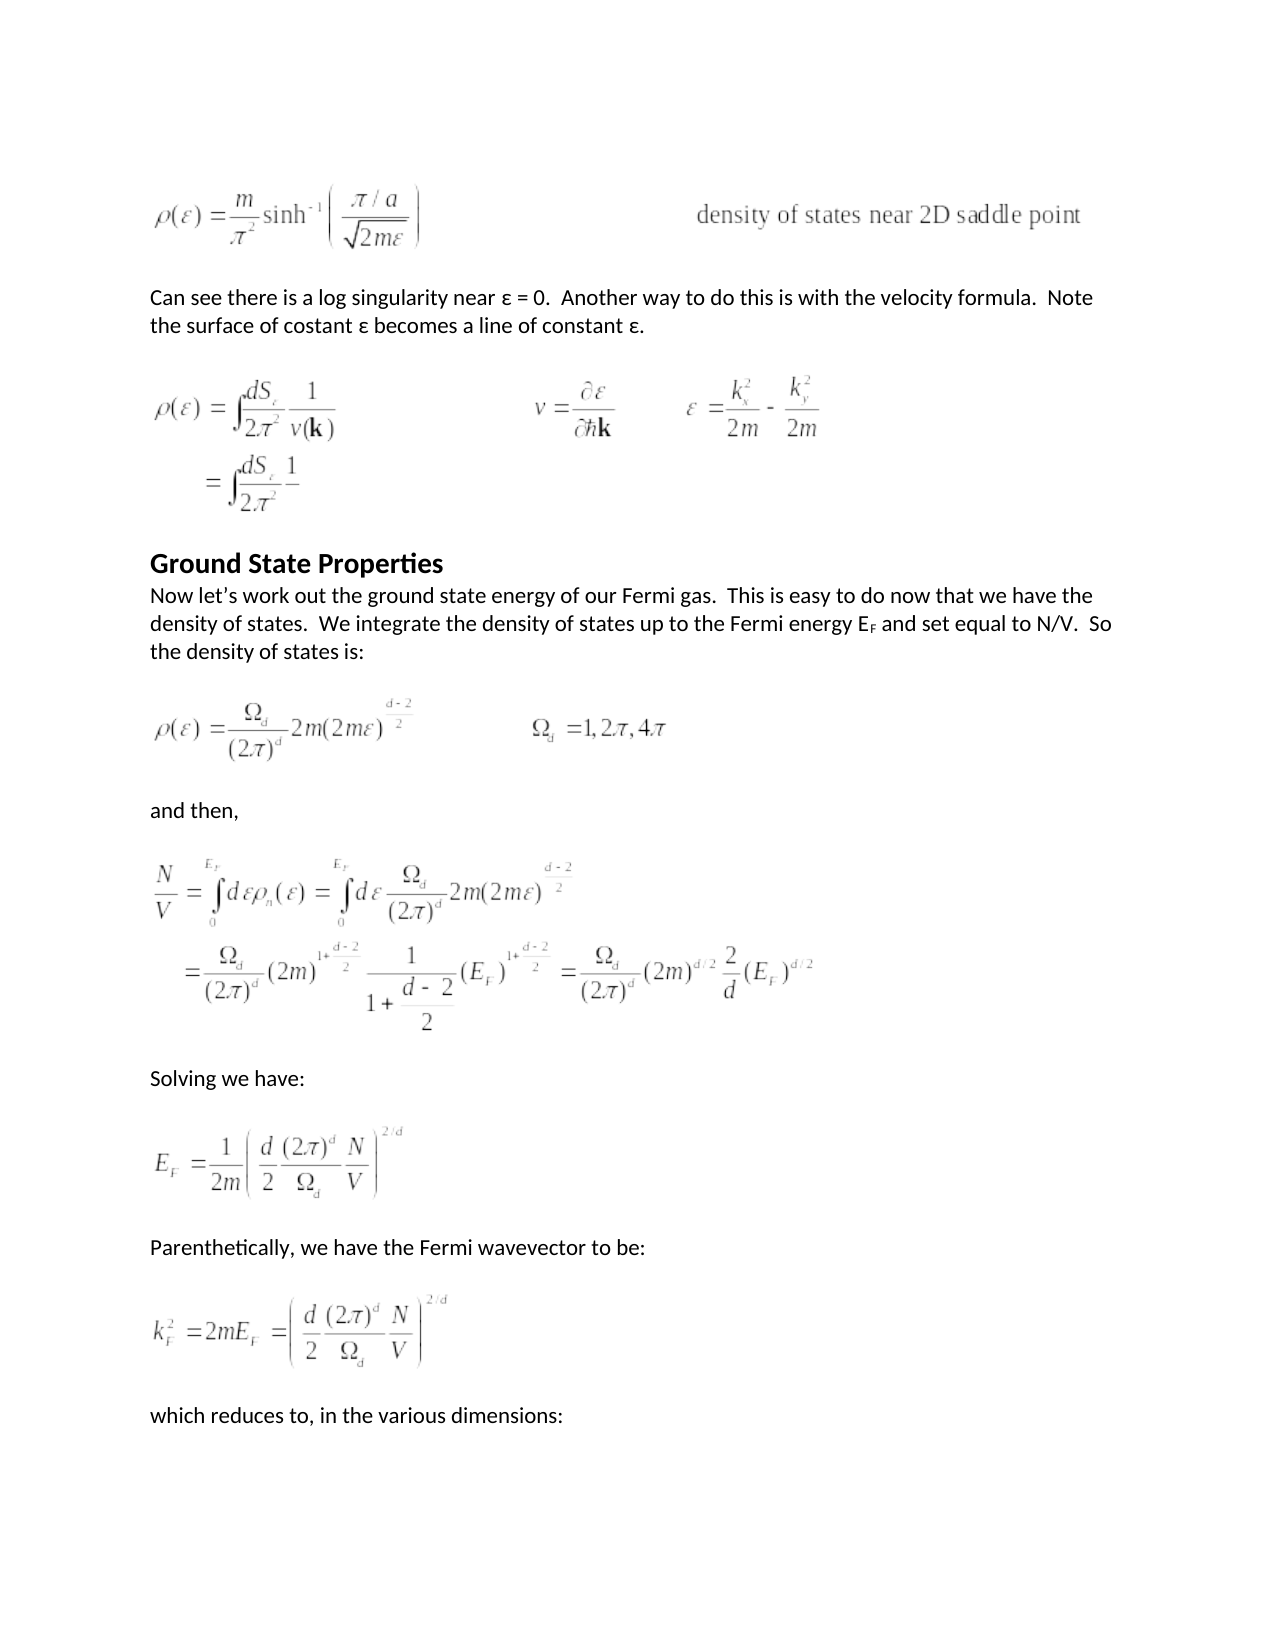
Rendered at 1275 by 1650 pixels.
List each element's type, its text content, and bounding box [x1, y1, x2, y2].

text Ground State Properties [150, 545, 1125, 581]
text and then, [150, 796, 1125, 824]
text Can see there is a log singularity near ε = 0. Another way to do this is with the velocity formula. Note the surface of costant ε becomes a line of constant ε. [150, 283, 1125, 339]
text Parenthetically, we have the Fermi wavevector to be: [150, 1233, 1125, 1261]
text Solving we have: [150, 1064, 1125, 1092]
text Now let’s work out the ground state energy of our Fermi gas. This is easy to do now that we have the density of states. We integrate the density of states up to the Fermi energy EF and set equal to N/V. So the density of states is: [150, 581, 1125, 665]
text which reduces to, in the various dimensions: [150, 1401, 1125, 1429]
